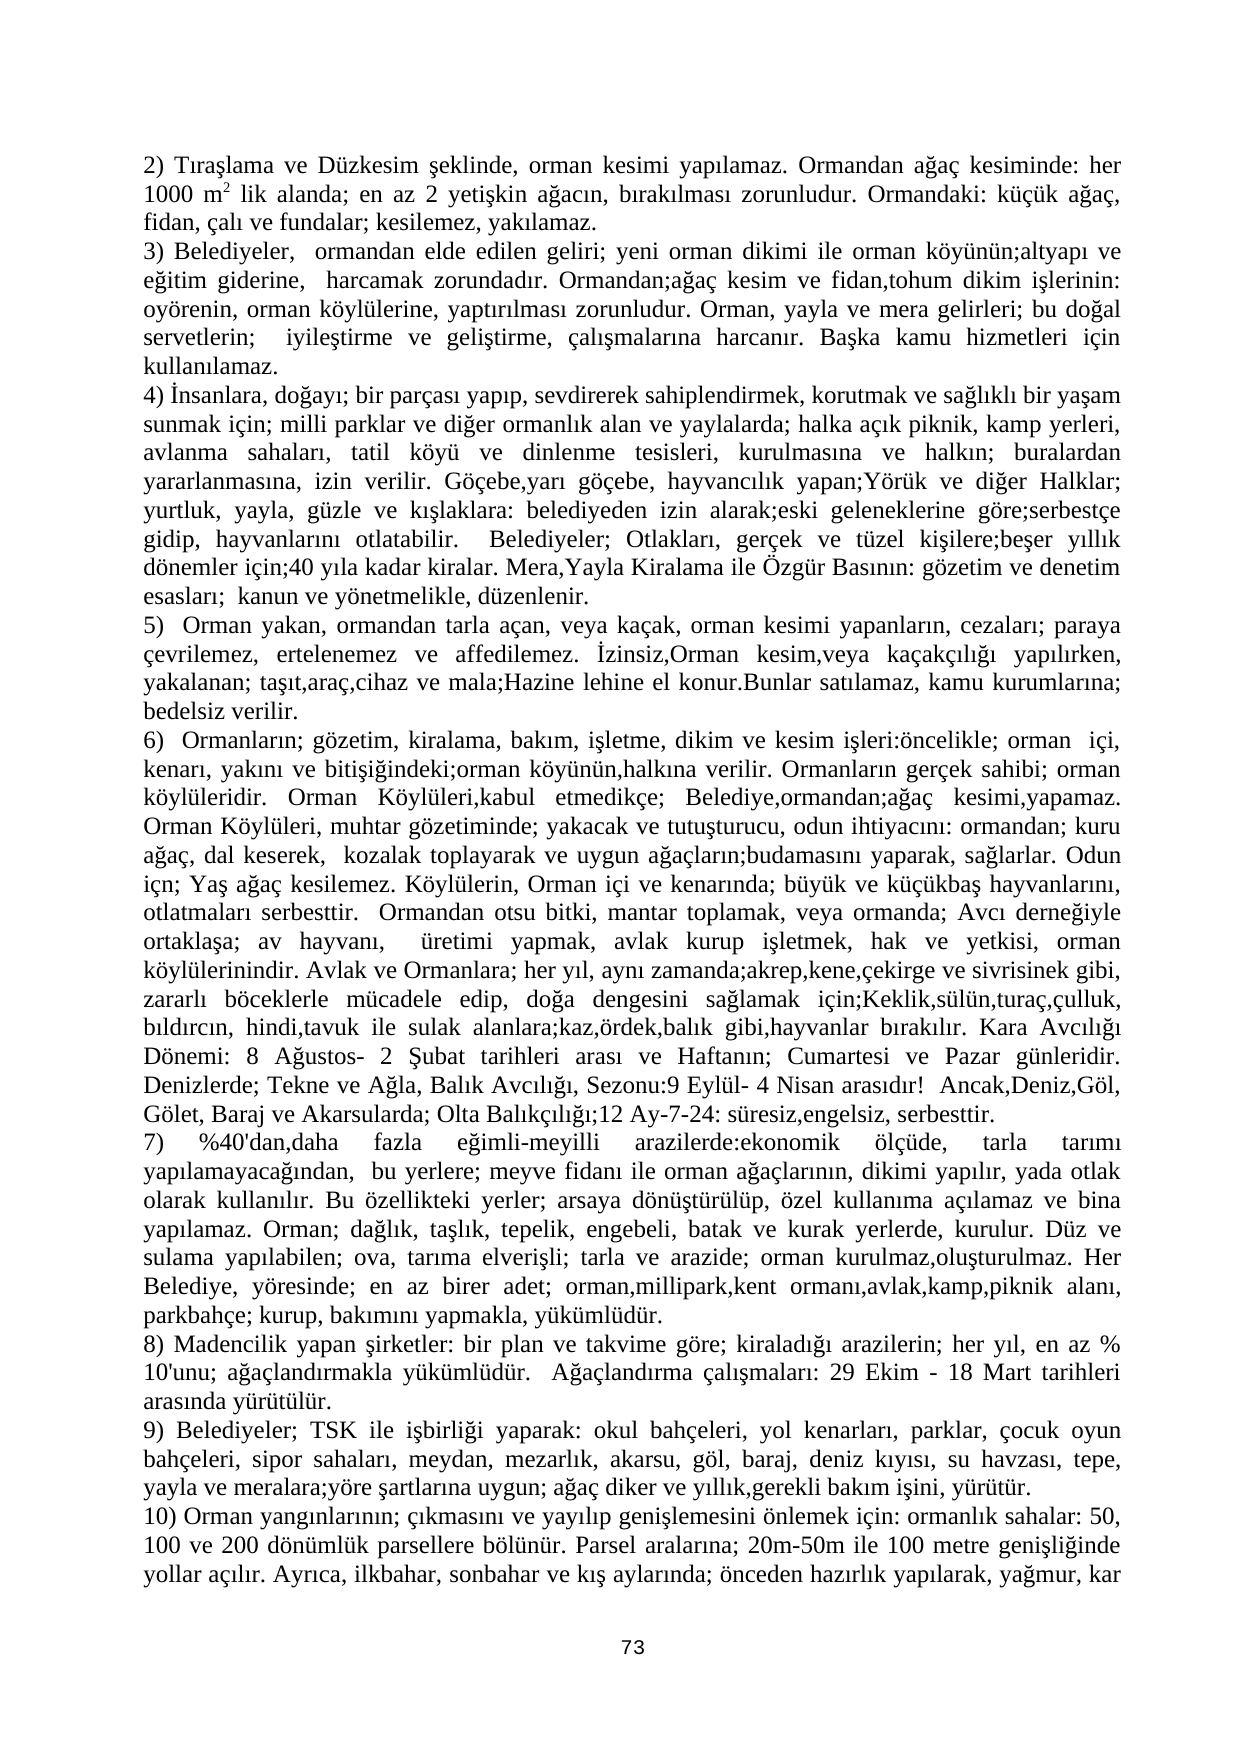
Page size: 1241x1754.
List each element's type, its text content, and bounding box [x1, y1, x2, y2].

text 2) Tıraşlama ve Düzkesim şeklinde, orman kesimi yapılamaz. Ormandan ağaç kesiminde: her 1000 m2 lik alanda; en az 2 yetişkin ağacın, bırakılması zorunludur. Ormandaki: küçük ağaç, fidan, çalı ve fundalar; kesilemez, yakılamaz. [143, 150, 1122, 236]
text 9) Belediyeler; TSK ile işbirliği yaparak: okul bahçeleri, yol kenarları, parklar, çocuk oyun bahçeleri, sipor sahaları, meydan, mezarlık, akarsu, göl, baraj, deniz kıyısı, su havzası, tepe, yayla ve meralara;yöre şartlarına uygun; ağaç diker ve yıllık,gerekli bakım işini, yürütür. [143, 1415, 1122, 1501]
text 3) Belediyeler, ormandan elde edilen geliri; yeni orman dikimi ile orman köyünün;altyapı ve eğitim giderine, harcamak zorundadır. Ormandan;ağaç kesim ve fidan,tohum dikim işlerinin: oyörenin, orman köylülerine, yaptırılması zorunludur. Orman, yayla ve mera gelirleri; bu doğal servetlerin; iyileştirme ve geliştirme, çalışmalarına harcanır. Başka kamu hizmetleri için kullanılamaz. [143, 236, 1122, 380]
text 7) %40'dan,daha fazla eğimli-meyilli arazilerde:ekonomik ölçüde, tarla tarımı yapılamayacağından, bu yerlere; meyve fidanı ile orman ağaçlarının, dikimi yapılır, yada otlak olarak kullanılır. Bu özellikteki yerler; arsaya dönüştürülüp, özel kullanıma açılamaz ve bina yapılamaz. Orman; dağlık, taşlık, tepelik, engebeli, batak ve kurak yerlerde, kurulur. Düz ve sulama yapılabilen; ova, tarıma elverişli; tarla ve arazide; orman kurulmaz,oluşturulmaz. Her Belediye, yöresinde; en az birer adet; orman,millipark,kent ormanı,avlak,kamp,piknik alanı, parkbahçe; kurup, bakımını yapmakla, yükümlüdür. [143, 1127, 1122, 1329]
text 6) Ormanların; gözetim, kiralama, bakım, işletme, dikim ve kesim işleri:öncelikle; orman içi, kenarı, yakını ve bitişiğindeki;orman köyünün,halkına verilir. Ormanların gerçek sahibi; orman köylüleridir. Orman Köylüleri,kabul etmedikçe; Belediye,ormandan;ağaç kesimi,yapamaz. Orman Köylüleri, muhtar gözetiminde; yakacak ve tutuşturucu, odun ihtiyacını: ormandan; kuru ağaç, dal keserek, kozalak toplayarak ve uygun ağaçların;budamasını yaparak, sağlarlar. Odun içn; Yaş ağaç kesilemez. Köylülerin, Orman içi ve kenarında; büyük ve küçükbaş hayvanlarını, otlatmaları serbesttir. Ormandan otsu bitki, mantar toplamak, veya ormanda; Avcı derneğiyle ortaklaşa; av hayvanı, üretimi yapmak, avlak kurup işletmek, hak ve yetkisi, orman köylülerinindir. Avlak ve Ormanlara; her yıl, aynı zamanda;akrep,kene,çekirge ve sivrisinek gibi, zararlı böceklerle mücadele edip, doğa dengesini sağlamak için;Keklik,sülün,turaç,çulluk, bıldırcın, hindi,tavuk ile sulak alanlara;kaz,ördek,balık gibi,hayvanlar bırakılır. Kara Avcılığı Dönemi: 8 Ağustos- 2 Şubat tarihleri arası ve Haftanın; Cumartesi ve Pazar günleridir. Denizlerde; Tekne ve Ağla, Balık Avcılığı, Sezonu:9 Eylül- 4 Nisan arasıdır! Ancak,Deniz,Göl, Gölet, Baraj ve Akarsularda; Olta Balıkçılığı;12 Ay-7-24: süresiz,engelsiz, serbesttir. [143, 725, 1122, 1127]
text 5) Orman yakan, ormandan tarla açan, veya kaçak, orman kesimi yapanların, cezaları; paraya çevrilemez, ertelenemez ve affedilemez. İzinsiz,Orman kesim,veya kaçakçılığı yapılırken, yakalanan; taşıt,araç,cihaz ve mala;Hazine lehine el konur.Bunlar satılamaz, kamu kurumlarına; bedelsiz verilir. [143, 610, 1122, 725]
text 4) İnsanlara, doğayı; bir parçası yapıp, sevdirerek sahiplendirmek, korutmak ve sağlıklı bir yaşam sunmak için; milli parklar ve diğer ormanlık alan ve yaylalarda; halka açık piknik, kamp yerleri, avlanma sahaları, tatil köyü ve dinlenme tesisleri, kurulmasına ve halkın; buralardan yararlanmasına, izin verilir. Göçebe,yarı göçebe, hayvancılık yapan;Yörük ve diğer Halklar; yurtluk, yayla, güzle ve kışlaklara: belediyeden izin alarak;eski geleneklerine göre;serbestçe gidip, hayvanlarını otlatabilir. Belediyeler; Otlakları, gerçek ve tüzel kişilere;beşer yıllık dönemler için;40 yıla kadar kiralar. Mera,Yayla Kiralama ile Özgür Basının: gözetim ve denetim esasları; kanun ve yönetmelikle, düzenlenir. [143, 380, 1122, 610]
text 8) Madencilik yapan şirketler: bir plan ve takvime göre; kiraladığı arazilerin; her yıl, en az % 10'unu; ağaçlandırmakla yükümlüdür. Ağaçlandırma çalışmaları: 29 Ekim - 18 Mart tarihleri arasında yürütülür. [143, 1329, 1122, 1415]
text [143, 1501, 1122, 1587]
